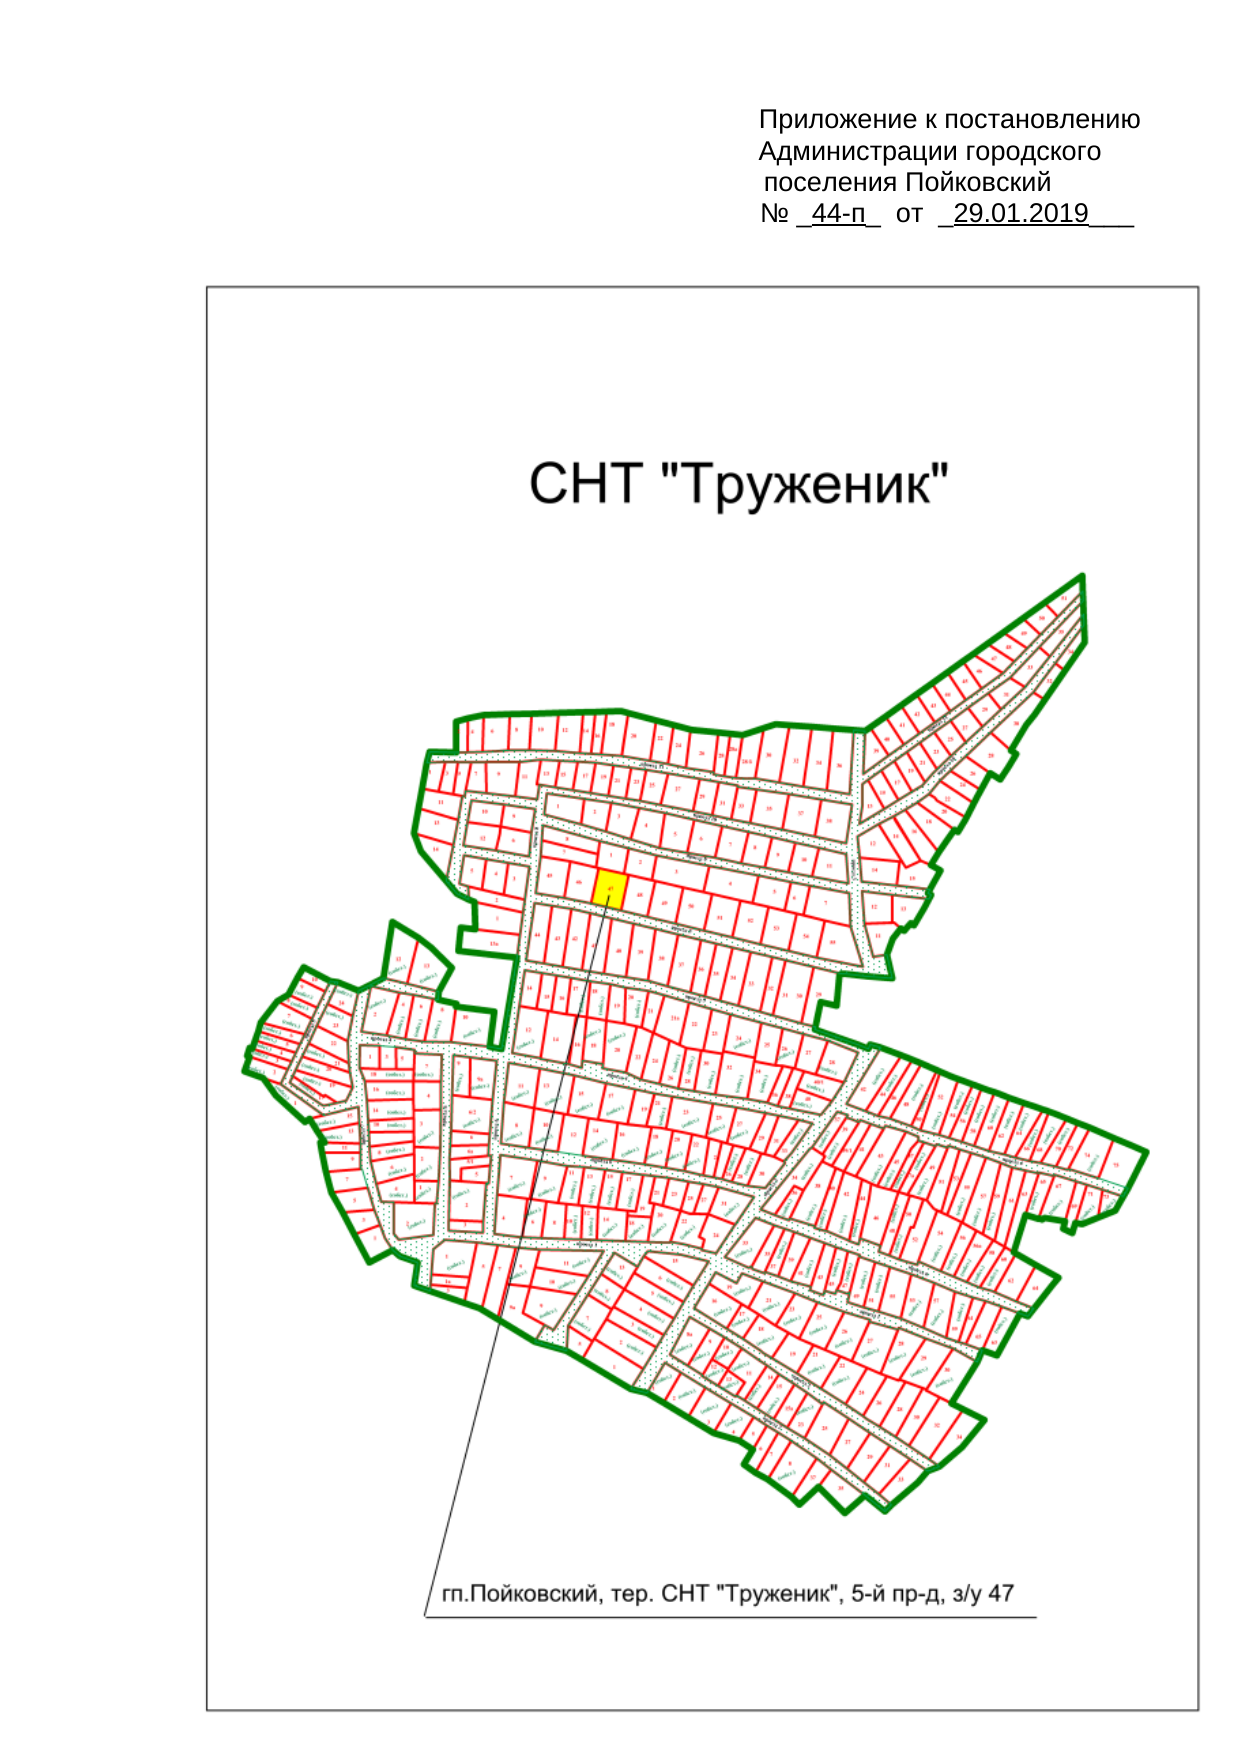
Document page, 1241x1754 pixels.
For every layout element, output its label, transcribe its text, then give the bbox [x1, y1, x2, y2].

text № _44-п_ от _29.01.2019___ [679, 197, 1152, 228]
picture [160, 226, 1241, 1753]
text Администрации городского [310, 134, 1152, 166]
text поселения Пойковский [310, 166, 1152, 197]
text Приложение к постановлению [679, 103, 1152, 134]
